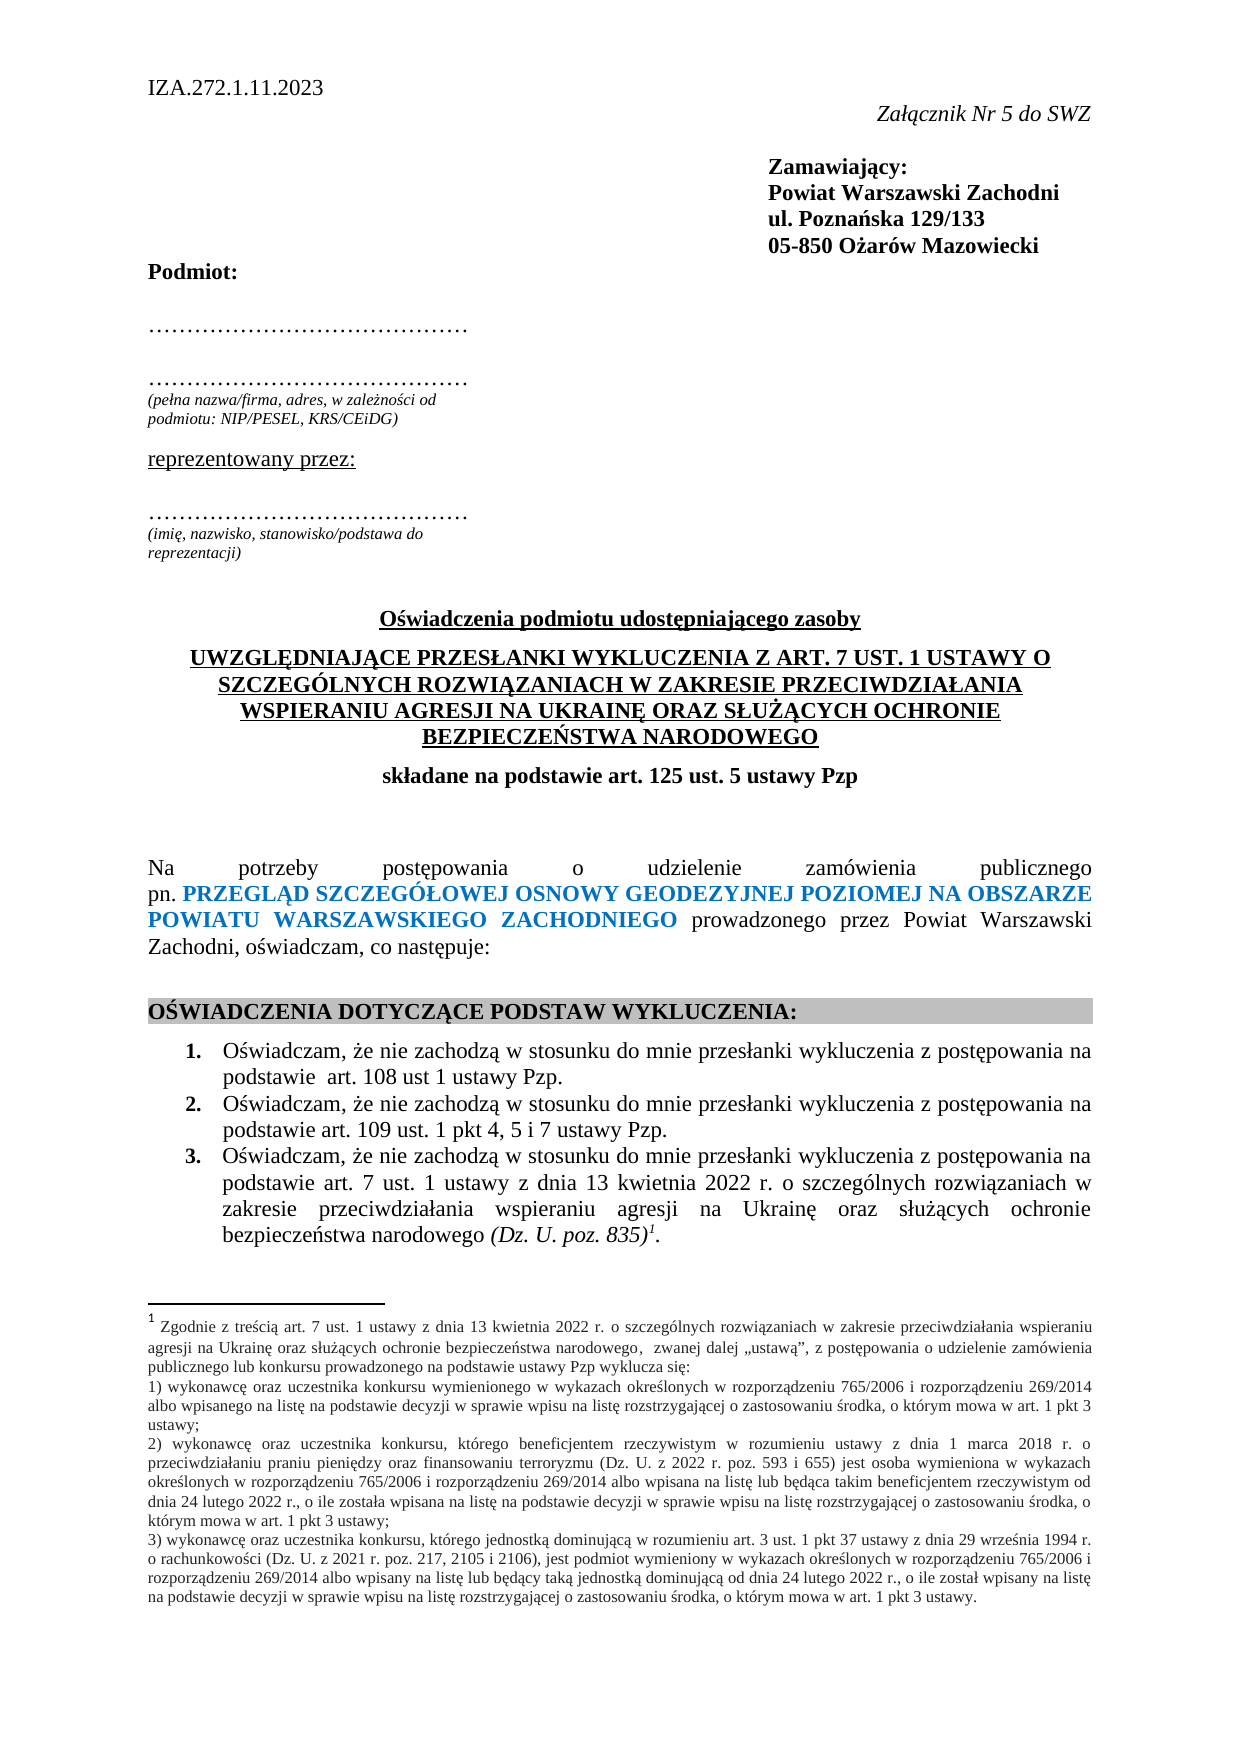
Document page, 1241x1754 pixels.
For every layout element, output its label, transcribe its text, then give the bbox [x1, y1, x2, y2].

text ul. Poznańska 129/133 [768, 206, 1093, 232]
text Na potrzeby postępowania o udzielenie zamówienia publicznego pn. PRZEGLĄD SZCZEGÓŁOWEJ OSNOWY GEODEZYJNEJ POZIOMEJ NA OBSZARZE POWIATU WARSZAWSKIEGO ZACHODNIEGO prowadzonego przez Powiat Warszawski Zachodni, oświadczam, co następuje: [148, 854, 1093, 959]
text (pełna nazwa/firma, adres, w zależności od podmiotu: NIP/PESEL, KRS/CEiDG) [148, 390, 472, 428]
text Oświadczenia podmiotu udostępniającego zasoby [148, 605, 1093, 632]
text (imię, nazwisko, stanowisko/podstawa do reprezentacji) [148, 524, 472, 562]
list Oświadczam, że nie zachodzą w stosunku do mnie przesłanki wykluczenia z postępowania na podstawie art. 108 ust 1 ustawy Pzp. [185, 1037, 1093, 1089]
text składane na podstawie art. 125 ust. 5 ustawy Pzp [148, 762, 1093, 788]
text OŚWIADCZENIA DOTYCZĄCE PODSTAW WYKLUCZENIA: [148, 998, 1093, 1024]
text 05-850 Ożarów Mazowiecki [768, 232, 1093, 258]
text Powiat Warszawski Zachodni [768, 179, 1093, 206]
list Oświadczam, że nie zachodzą w stosunku do mnie przesłanki wykluczenia z postępowania na podstawie art. 7 ust. 1 ustawy z dnia 13 kwietnia 2022 r. o szczególnych rozwiązaniach w zakresie przeciwdziałania wspieraniu agresji na Ukrainę oraz służących ochronie bezpieczeństwa narodowego (Dz. U. poz. 835). [185, 1142, 1093, 1248]
text …………………………………… [148, 311, 472, 337]
text …………………………………… [148, 498, 472, 524]
text reprezentowany przez: [148, 445, 1093, 471]
text Podmiot: [148, 258, 1093, 284]
text UWZGLĘDNIAJĄCE PRZESŁANKI WYKLUCZENIA Z ART. 7 UST. 1 USTAWY o szczególnych rozwiązaniach w zakresie przeciwdziałania wspieraniu agresji na Ukrainę oraz służących ochronie bezpieczeństwa narodowego [148, 644, 1093, 750]
text …………………………………… [148, 364, 472, 390]
list Oświadczam, że nie zachodzą w stosunku do mnie przesłanki wykluczenia z postępowania na podstawie art. 109 ust. 1 pkt 4, 5 i 7 ustawy Pzp. [185, 1089, 1093, 1142]
text Zamawiający: [694, 153, 1093, 179]
